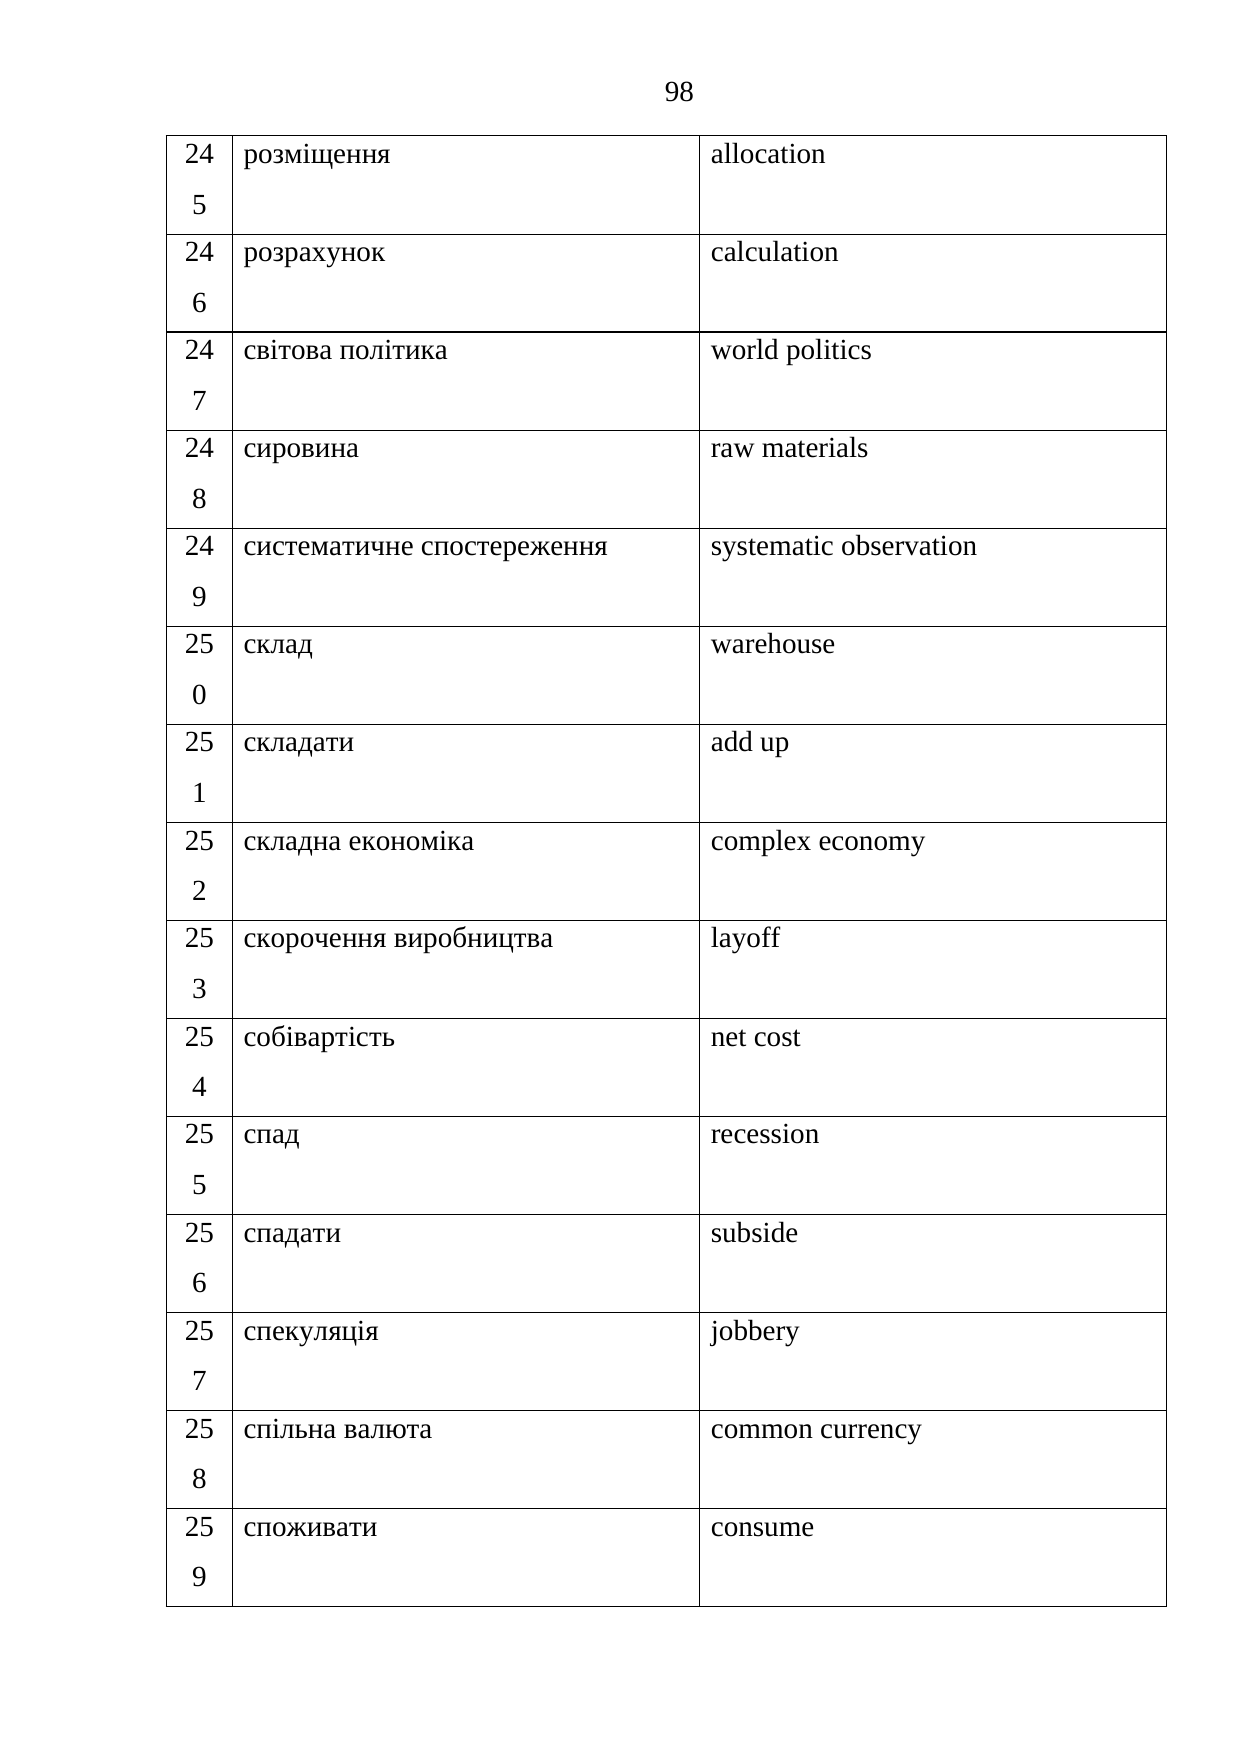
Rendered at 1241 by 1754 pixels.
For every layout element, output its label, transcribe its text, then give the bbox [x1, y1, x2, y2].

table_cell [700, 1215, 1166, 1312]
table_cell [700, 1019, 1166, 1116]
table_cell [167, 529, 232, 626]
table_cell 247 [167, 333, 232, 429]
table_cell розміщення [233, 136, 699, 233]
table_cell розрахунок [233, 235, 699, 331]
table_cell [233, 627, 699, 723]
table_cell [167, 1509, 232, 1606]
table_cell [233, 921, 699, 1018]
table_cell world politics [700, 333, 1166, 429]
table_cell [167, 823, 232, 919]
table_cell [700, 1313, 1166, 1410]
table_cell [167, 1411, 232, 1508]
table_cell 246 [167, 235, 232, 331]
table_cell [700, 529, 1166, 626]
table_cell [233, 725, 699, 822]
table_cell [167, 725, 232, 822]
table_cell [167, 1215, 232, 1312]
table_cell 248 [167, 431, 232, 527]
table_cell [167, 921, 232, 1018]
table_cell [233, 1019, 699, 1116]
table_cell 245 [167, 136, 232, 233]
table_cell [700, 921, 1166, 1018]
table_cell calculation [700, 235, 1166, 331]
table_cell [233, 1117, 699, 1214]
table_cell сировина [233, 431, 699, 527]
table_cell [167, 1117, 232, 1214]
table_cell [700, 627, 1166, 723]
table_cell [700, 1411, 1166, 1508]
table_cell raw materials [700, 431, 1166, 527]
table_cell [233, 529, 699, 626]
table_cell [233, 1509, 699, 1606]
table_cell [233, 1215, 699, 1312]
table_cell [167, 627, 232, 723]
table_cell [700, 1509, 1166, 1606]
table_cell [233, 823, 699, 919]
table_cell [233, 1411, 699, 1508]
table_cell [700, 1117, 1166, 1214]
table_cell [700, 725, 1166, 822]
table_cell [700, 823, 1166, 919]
table_cell світова політика [233, 333, 699, 429]
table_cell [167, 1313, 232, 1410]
table_cell allocation [700, 136, 1166, 233]
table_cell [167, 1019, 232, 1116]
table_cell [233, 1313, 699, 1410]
